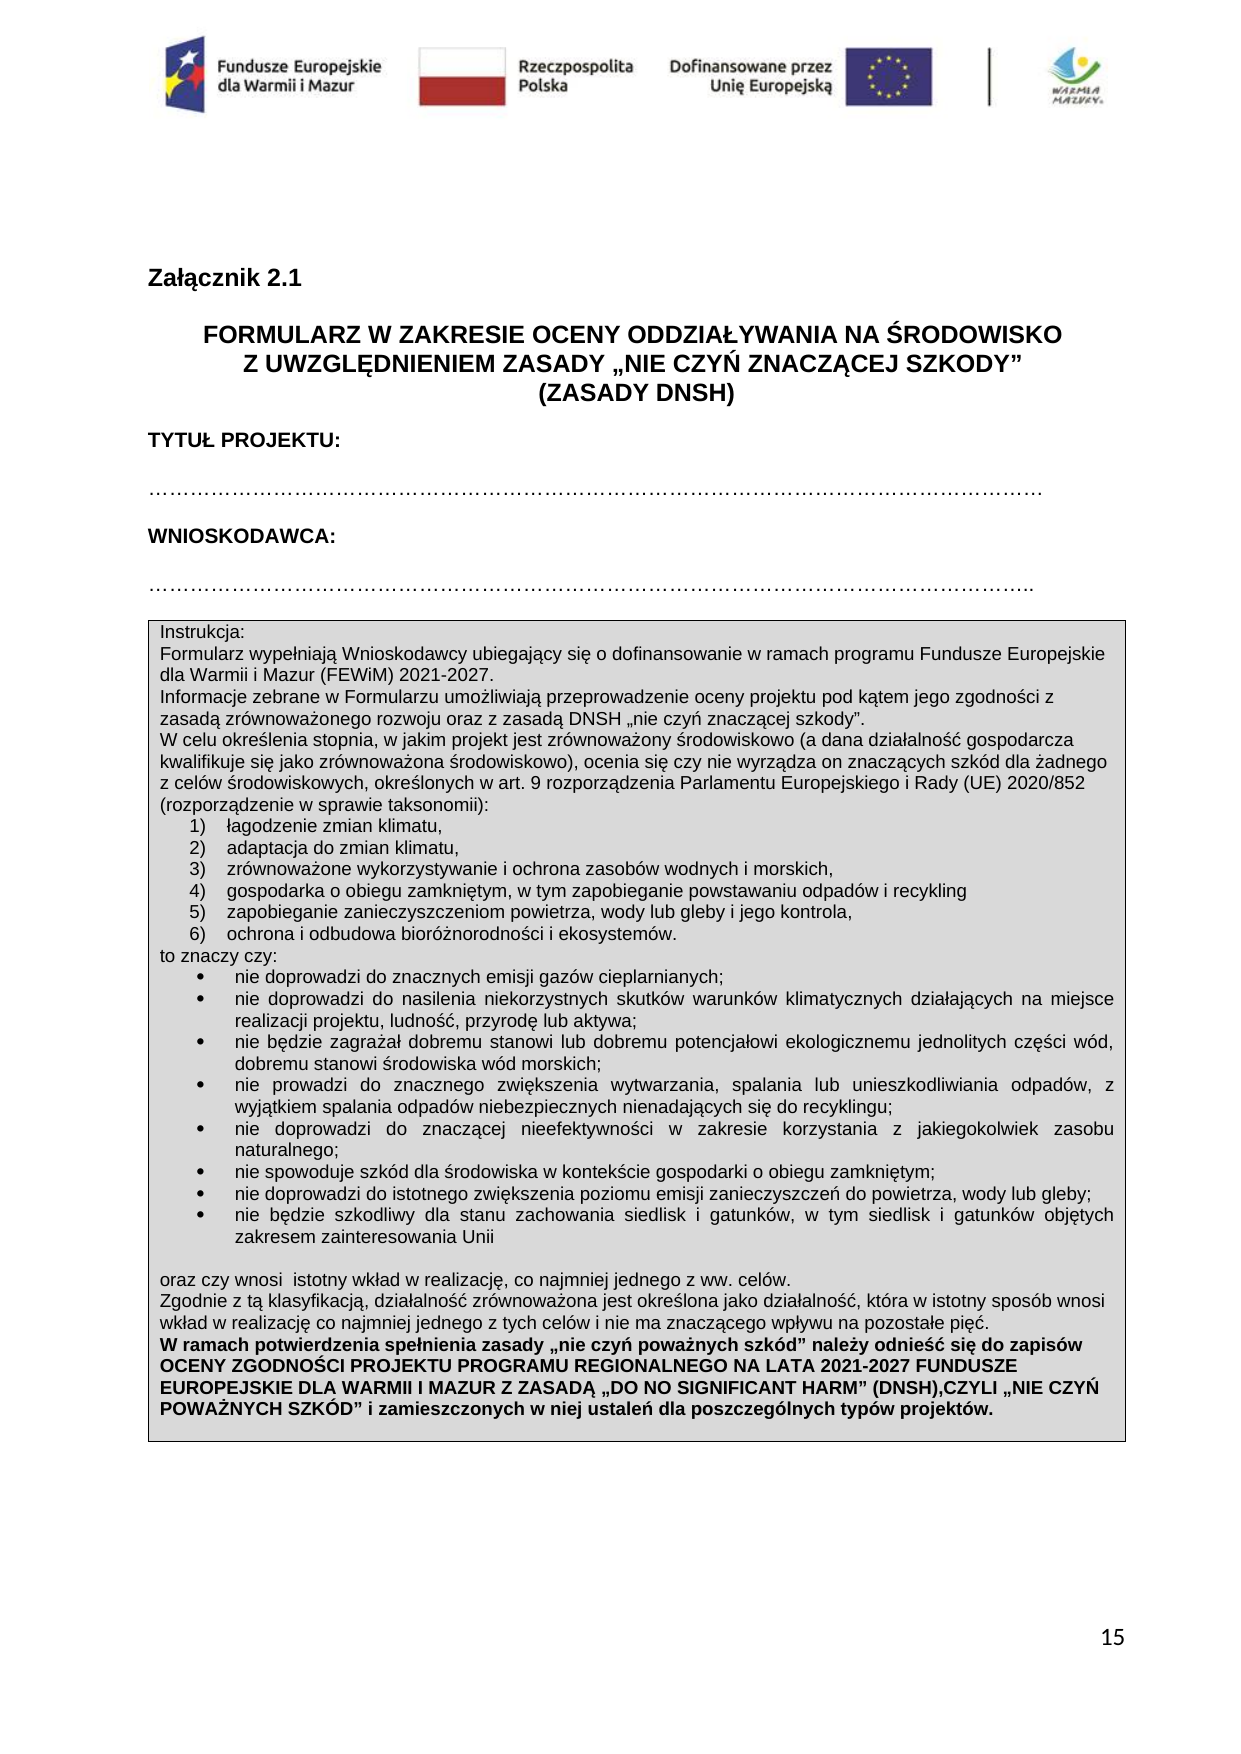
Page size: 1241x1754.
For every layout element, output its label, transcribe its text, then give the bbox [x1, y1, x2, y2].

text ……………………………………………………………………………………………………………….. [148, 572, 1125, 596]
text WNIOSKODAWCA: [148, 524, 1125, 548]
picture [147, 17, 1119, 127]
text Załącznik 2.1 [148, 263, 1125, 292]
text ………………………………………………………………………………………………………………… [148, 476, 1125, 500]
table_header Instrukcja: Formularz wypełniają Wnioskodawcy ubiegający się o dofinansowanie w ramach programu Fundusze Europejskie dla Warmii i Mazur (FEWiM) 2021-2027. Informacje zebrane w Formularzu umożliwiają przeprowadzenie oceny projektu pod kątem jego zgodności z zasadą zrównoważonego rozwoju oraz z zasadą DNSH „nie czyń znaczącej szkody”. W celu określenia stopnia, w jakim projekt jest zrównoważony środowiskowo (a dana działalność gospodarcza kwalifikuje się jako zrównoważona środowiskowo), ocenia się czy nie wyrządza on znaczących szkód dla żadnego z celów środowiskowych, określonych w art. 9 rozporządzenia Parlamentu Europejskiego i Rady (UE) 2020/852 (rozporządzenie w sprawie taksonomii): łagodzenie zmian klimatu, adaptacja do zmian klimatu, zrównoważone wykorzystywanie i ochrona zasobów wodnych i morskich, gospodarka o obiegu zamkniętym, w tym zapobieganie powstawaniu odpadów i recykling zapobieganie zanieczyszczeniom powietrza, wody lub gleby i jego kontrola, ochrona i odbudowa bioróżnorodności i ekosystemów. to znaczy czy: nie doprowadzi do znacznych emisji gazów cieplarnianych; nie doprowadzi do nasilenia niekorzystnych skutków warunków klimatycznych działających na miejsce realizacji projektu, ludność, przyrodę lub aktywa; nie będzie zagrażał dobremu stanowi lub dobremu potencjałowi ekologicznemu jednolitych części wód, dobremu stanowi środowiska wód morskich; nie prowadzi do znacznego zwiększenia wytwarzania, spalania lub unieszkodliwiania odpadów, z wyjątkiem spalania odpadów niebezpiecznych nienadających się do recyklingu; nie doprowadzi do znaczącej nieefektywności w zakresie korzystania z jakiegokolwiek zasobu naturalnego; nie spowoduje szkód dla środowiska w kontekście gospodarki o obiegu zamkniętym; nie doprowadzi do istotnego zwiększenia poziomu emisji zanieczyszczeń do powietrza, wody lub gleby; nie będzie szkodliwy dla stanu zachowania siedlisk i gatunków, w tym siedlisk i gatunków objętych zakresem zainteresowania Unii oraz czy wnosi istotny wkład w realizację, co najmniej jednego z ww. celów. Zgodnie z tą klasyfikacją, działalność zrównoważona jest określona jako działalność, która w istotny sposób wnosi wkład w realizację co najmniej jednego z tych celów i nie ma znaczącego wpływu na pozostałe pięć. W ramach potwierdzenia spełnienia zasady „nie czyń poważnych szkód” należy odnieść się do zapisów OCENY ZGODNOŚCI PROJEKTU PROGRAMU REGIONALNEGO NA LATA 2021-2027 FUNDUSZE EUROPEJSKIE DLA WARMII I MAZUR Z ZASADĄ „DO NO SIGNIFICANT HARM” (DNSH),CZYLI „NIE CZYŃ POWAŻNYCH SZKÓD” i zamieszczonych w niej ustaleń dla poszczególnych typów projektów. [149, 621, 1125, 1441]
text TYTUŁ PROJEKTU: [148, 428, 1125, 452]
text FORMULARZ W ZAKRESIE OCENY ODDZIAŁYWANIA NA ŚRODOWISKO Z UWZGLĘDNIENIEM ZASADY „NIE CZYŃ ZNACZĄCEJ SZKODY” (ZASADY DNSH) [148, 321, 1125, 407]
